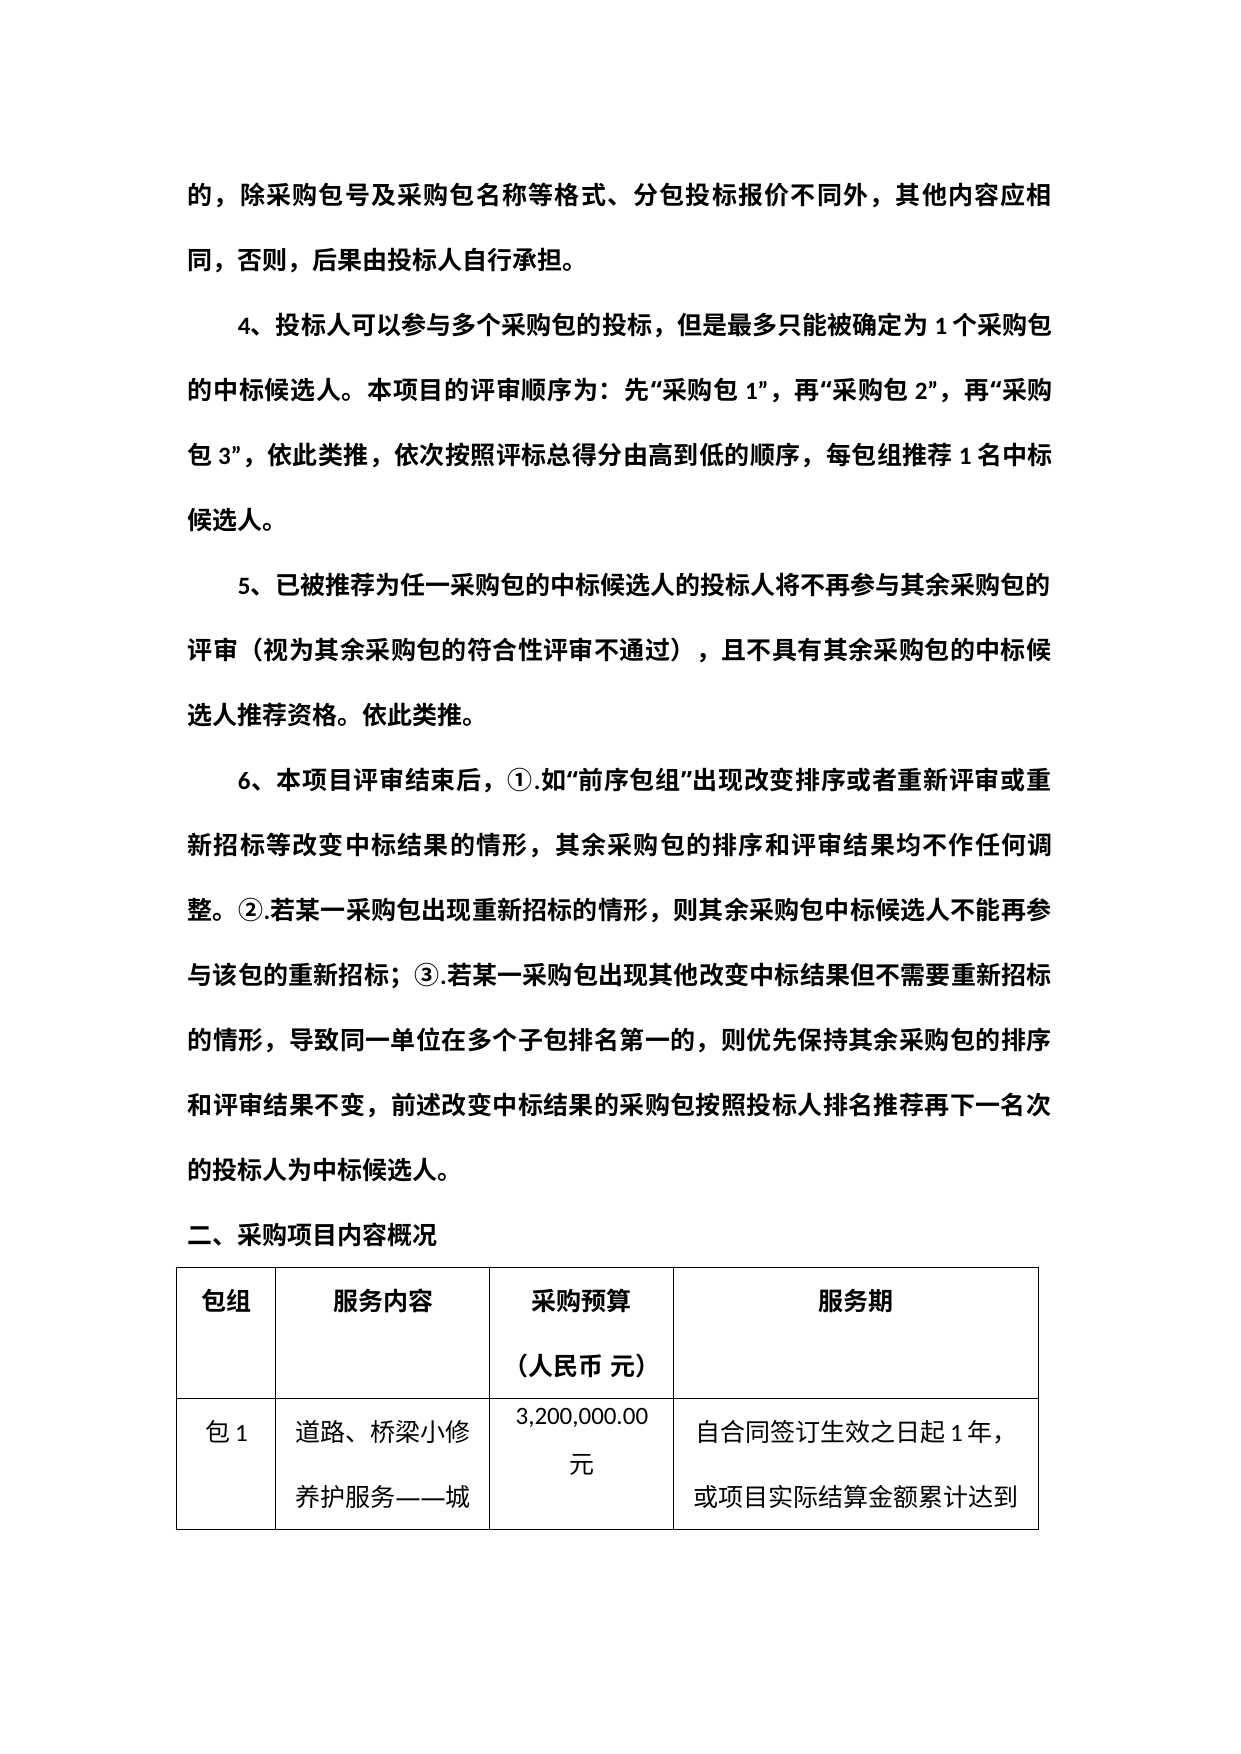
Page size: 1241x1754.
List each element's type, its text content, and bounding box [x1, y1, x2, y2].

text 6、本项目评审结束后，①.如“前序包组”出现改变排序或者重新评审或重新招标等改变中标结果的情形，其余采购包的排序和评审结果均不作任何调整。②.若某一采购包出现重新招标的情形，则其余采购包中标候选人不能再参与该包的重新招标；③.若某一采购包出现其他改变中标结果但不需要重新招标的情形，导致同一单位在多个子包排名第一的，则优先保持其余采购包的排序和评审结果不变，前述改变中标结果的采购包按照投标人排名推荐再下一名次的投标人为中标候选人。 [187, 747, 1053, 1202]
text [187, 162, 1053, 292]
table_cell 道路、桥梁小修养护服务——城区片区 [276, 1399, 489, 1529]
text 4、投标人可以参与多个采购包的投标，但是最多只能被确定为1个采购包的中标候选人。本项目的评审顺序为：先“采购包1”，再“采购包2”，再“采购包3”，依此类推，依次按照评标总得分由高到低的顺序，每包组推荐1名中标候选人。 [187, 292, 1053, 552]
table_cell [674, 1399, 1038, 1529]
table_header 包组 [177, 1268, 275, 1398]
table_header 服务内容 [276, 1268, 489, 1398]
text 二、采购项目内容概况 [187, 1202, 1053, 1267]
text 5、已被推荐为任一采购包的中标候选人的投标人将不再参与其余采购包的评审（视为其余采购包的符合性评审不通过），且不具有其余采购包的中标候选人推荐资格。依此类推。 [187, 552, 1053, 747]
table_cell 3,200,000.00元 [490, 1399, 673, 1529]
table_cell 包1 [177, 1399, 275, 1529]
table_header 采购预算 （人民币 元） [490, 1268, 673, 1398]
table_header 服务期 [674, 1268, 1038, 1398]
